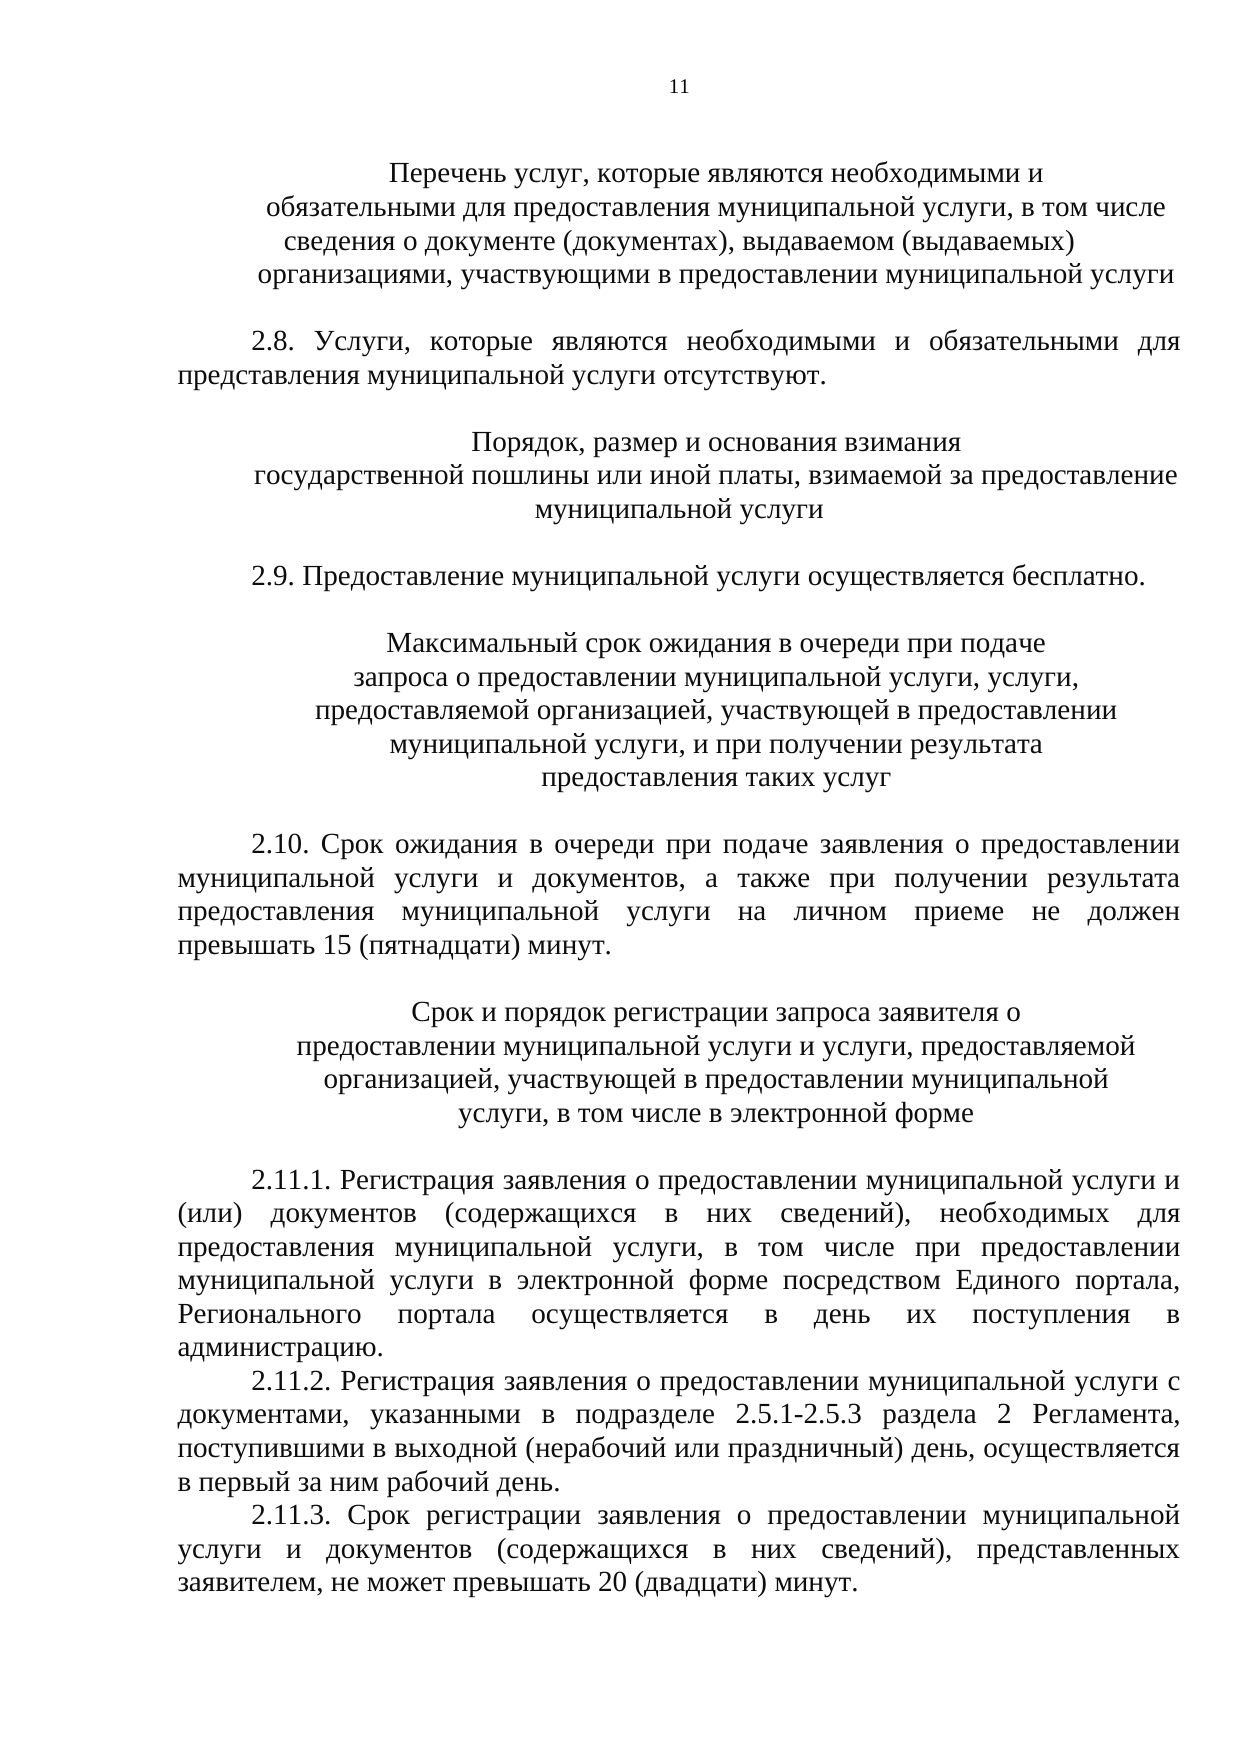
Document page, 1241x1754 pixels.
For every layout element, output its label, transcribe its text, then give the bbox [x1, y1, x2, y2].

text запроса о предоставлении муниципальной услуги, услуги, [177, 659, 1181, 692]
text 2.11.3. Срок регистрации заявления о предоставлении муниципальной услуги и документов (содержащихся в них сведений), представленных заявителем, не может превышать 20 (двадцати) минут. [177, 1497, 1181, 1598]
text Максимальный срок ожидания в очереди при подаче [177, 625, 1181, 659]
text 2.11.1. Регистрация заявления о предоставлении муниципальной услуги и (или) документов (содержащихся в них сведений), необходимых для предоставления муниципальной услуги, в том числе при предоставлении муниципальной услуги в электронной форме посредством Единого портала, Регионального портала осуществляется в день их поступления в администрацию. [177, 1162, 1181, 1363]
text Срок и порядок регистрации запроса заявителя о [177, 994, 1181, 1028]
text предоставлении муниципальной услуги и услуги, предоставляемой [177, 1028, 1181, 1061]
text 2.9. Предоставление муниципальной услуги осуществляется бесплатно. [177, 558, 1181, 592]
text организациями, участвующими в предоставлении муниципальной услуги [177, 256, 1181, 290]
text организацией, участвующей в предоставлении муниципальной [177, 1061, 1181, 1095]
text Перечень услуг, которые являются необходимыми и [177, 156, 1181, 189]
text обязательными для предоставления муниципальной услуги, в том числе сведения о документе (документах), выдаваемом (выдаваемых) [177, 189, 1181, 256]
text муниципальной услуги, и при получении результата [177, 726, 1181, 759]
text государственной пошлины или иной платы, взимаемой за предоставление муниципальной услуги [177, 457, 1181, 524]
text услуги, в том числе в электронной форме [177, 1095, 1181, 1128]
text 2.11.2. Регистрация заявления о предоставлении муниципальной услуги с документами, указанными в подразделе 2.5.1-2.5.3 раздела 2 Регламента, поступившими в выходной (нерабочий или праздничный) день, осуществляется в первый за ним рабочий день. [177, 1363, 1181, 1497]
text Порядок, размер и основания взимания [177, 424, 1181, 457]
text предоставления таких услуг [177, 759, 1181, 793]
text предоставляемой организацией, участвующей в предоставлении [177, 692, 1181, 726]
text 2.8. Услуги, которые являются необходимыми и обязательными для представления муниципальной услуги отсутствуют. [177, 323, 1181, 390]
text 2.10. Срок ожидания в очереди при подаче заявления о предоставлении муниципальной услуги и документов, а также при получении результата предоставления муниципальной услуги на личном приеме не должен превышать 15 (пятнадцати) минут. [177, 826, 1181, 961]
